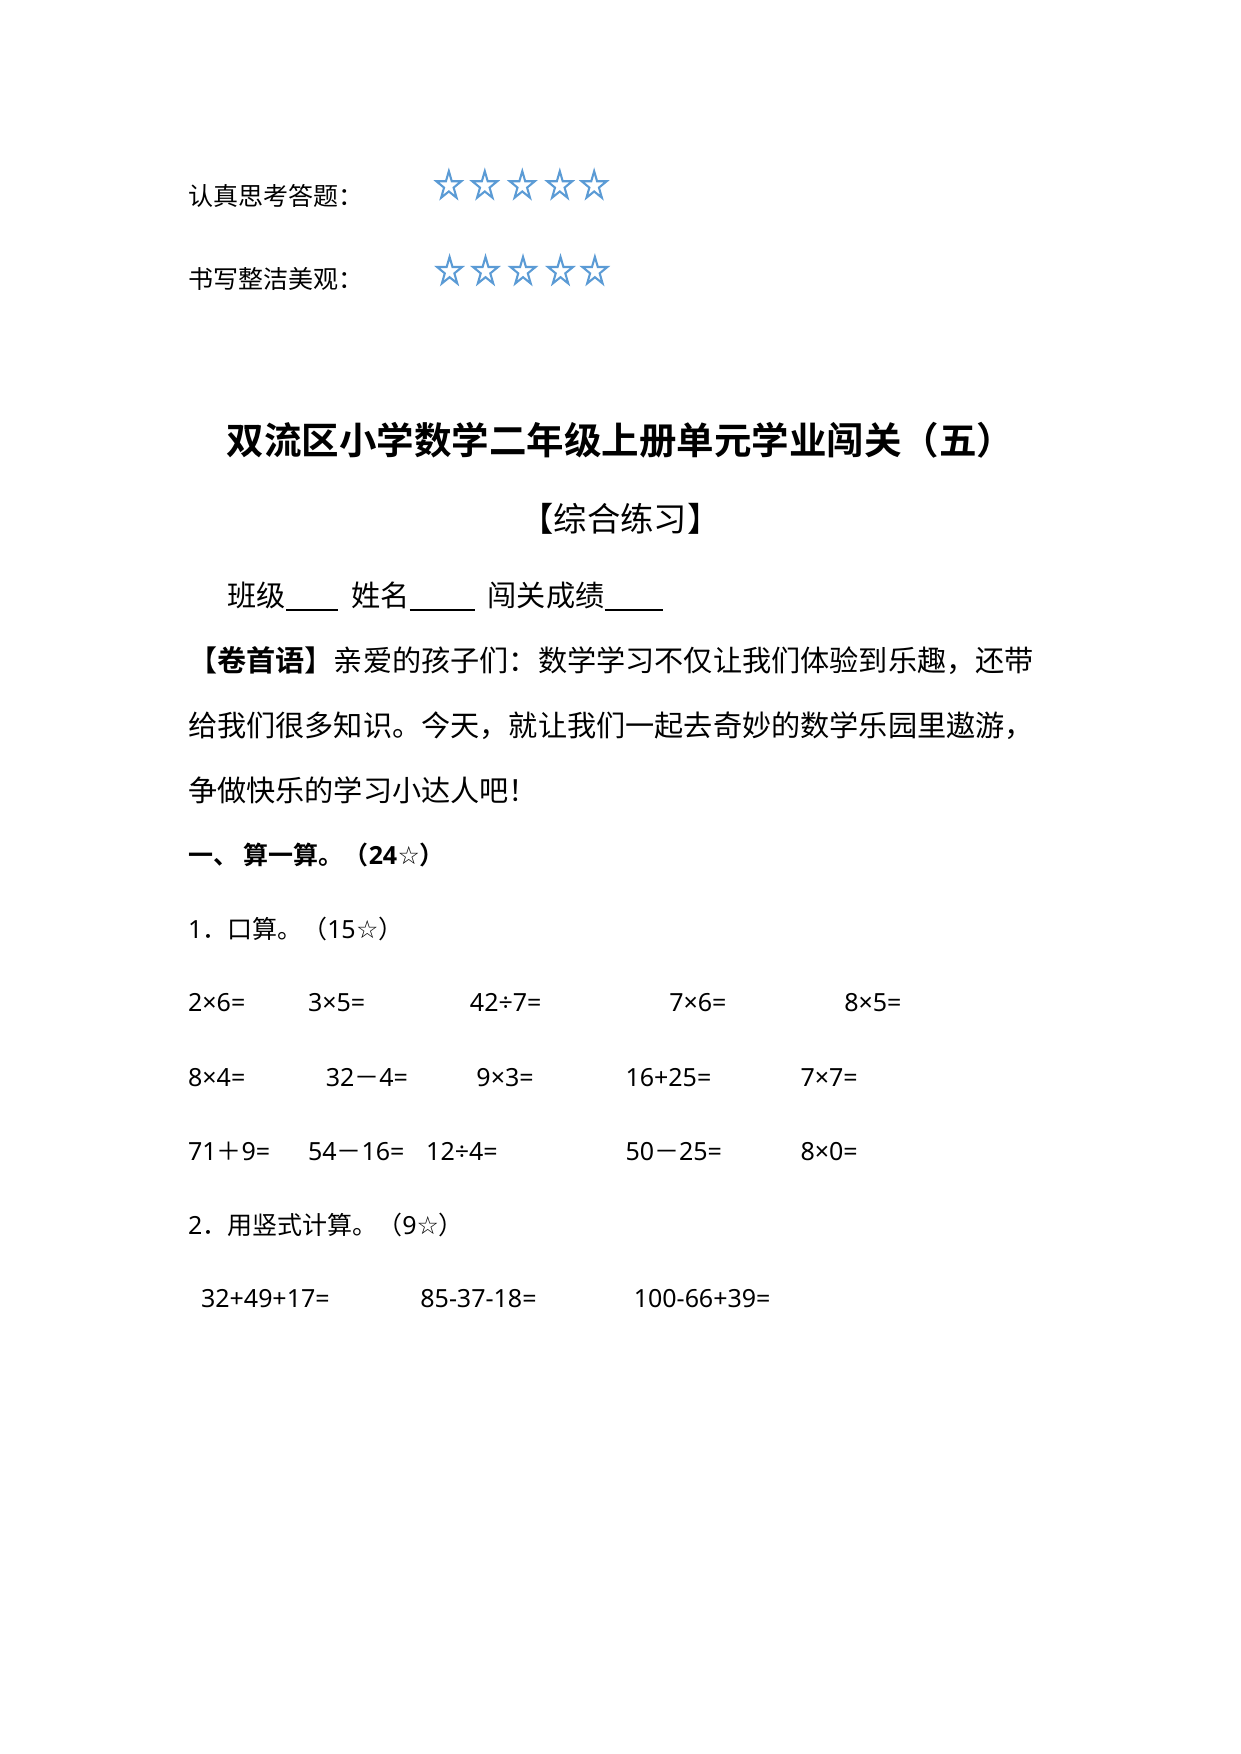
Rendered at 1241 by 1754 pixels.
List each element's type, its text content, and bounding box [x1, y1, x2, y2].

text 2．用竖式计算。（9☆） [188, 1191, 1052, 1256]
list 算一算。（24☆） [188, 821, 1052, 886]
text 1．口算。（15☆） [188, 896, 1052, 961]
text 32+49+17= 85-37-18= 100-66+39= [188, 1265, 1052, 1330]
text 8×4= 32－4= 9×3= 16+25= 7×7= [188, 1043, 1052, 1108]
text 书写整洁美观： [188, 245, 1052, 310]
text 2×6= 3×5= 42÷7= 7×6= 8×5= [188, 969, 1052, 1034]
text 71＋9= 54－16= 12÷4= 50－25= 8×0= [188, 1117, 1052, 1182]
text 认真思考答题： [188, 162, 1052, 227]
text 班级 姓名 闯关成绩 [188, 561, 1052, 626]
text 双流区小学数学二年级上册单元学业闯关（五） [188, 406, 1052, 471]
text 【综合练习】 [188, 484, 1052, 549]
text 【卷首语】亲爱的孩子们：数学学习不仅让我们体验到乐趣，还带给我们很多知识。今天，就让我们一起去奇妙的数学乐园里遨游，争做快乐的学习小达人吧！ [188, 626, 1052, 821]
